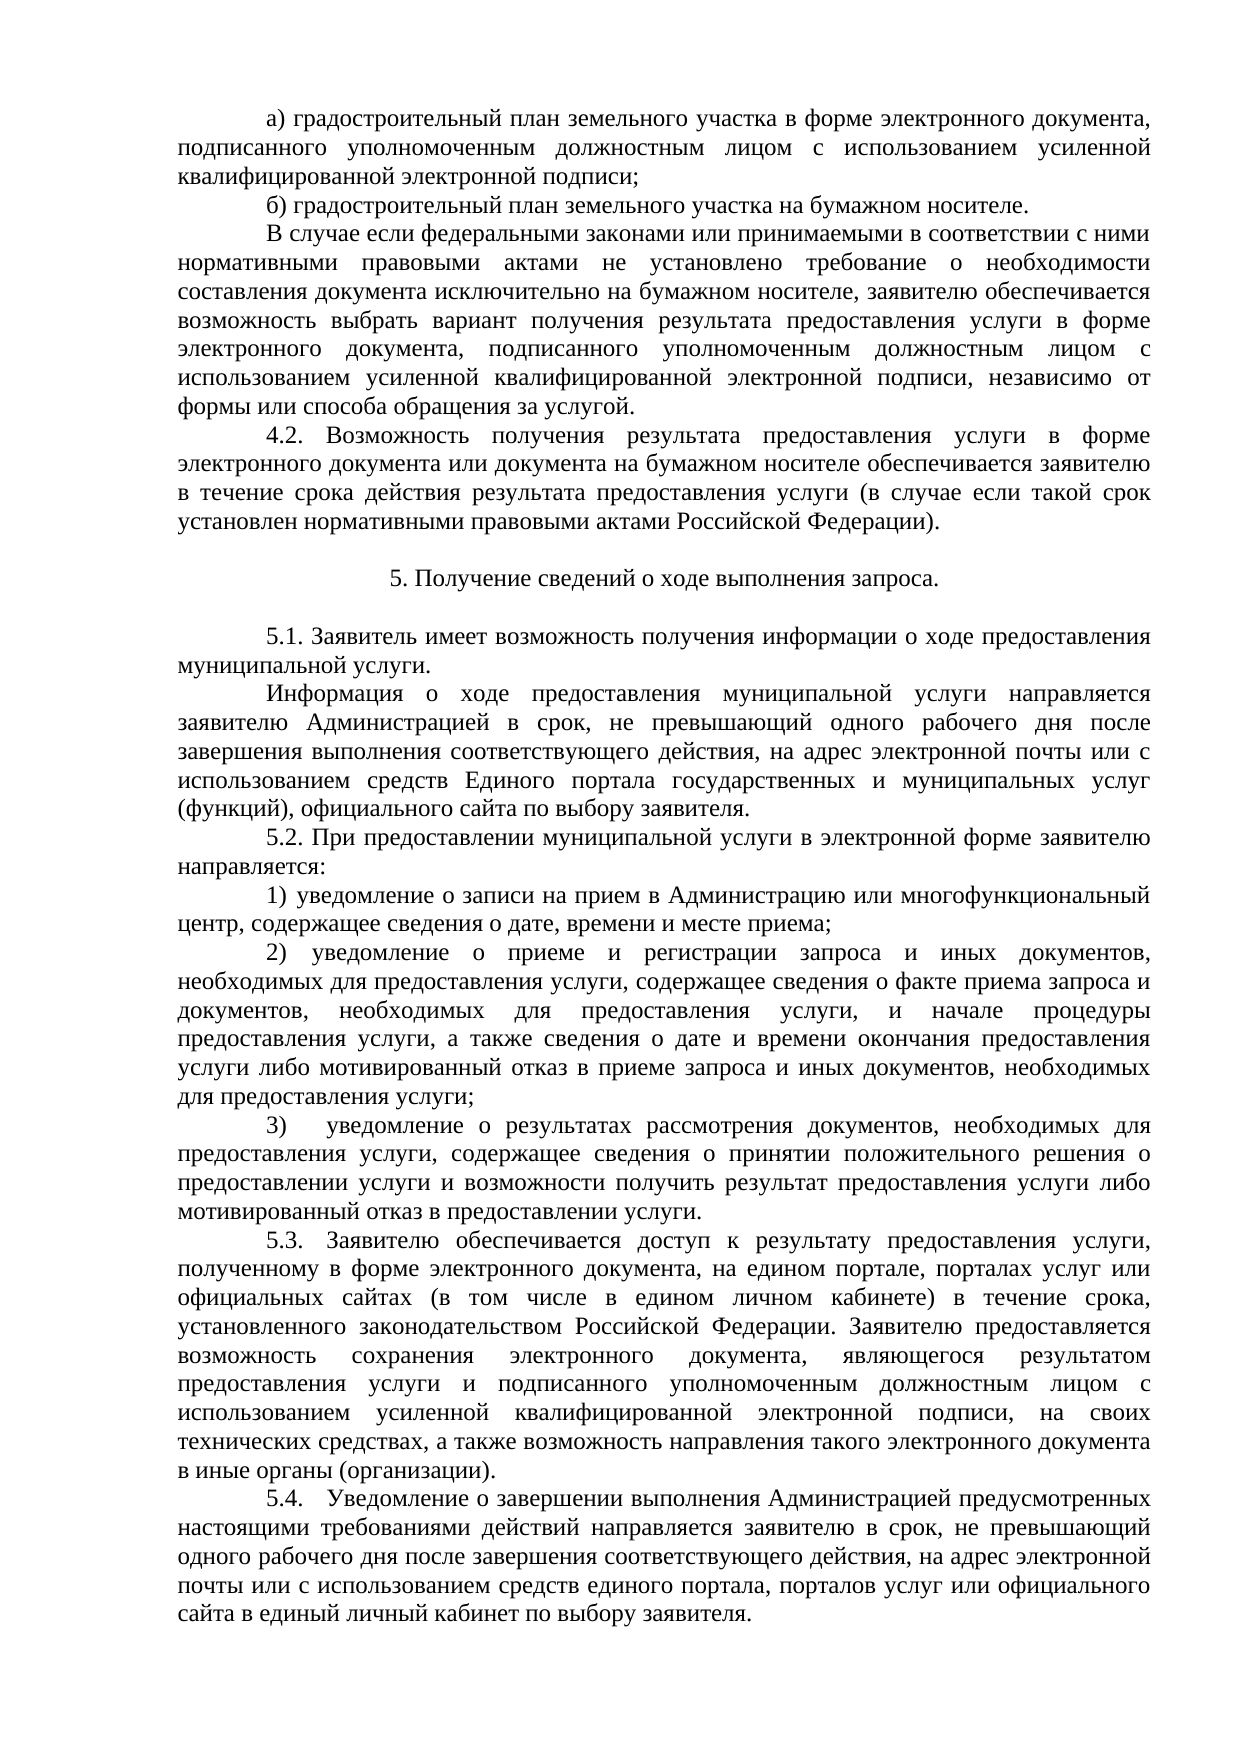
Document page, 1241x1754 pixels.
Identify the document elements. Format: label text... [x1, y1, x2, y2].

text В случае если федеральными законами или принимаемыми в соответствии с ними нормативными правовыми актами не установлено требование о необходимости составления документа исключительно на бумажном носителе, заявителю обеспечивается возможность выбрать вариант получения результата предоставления услуги в форме электронного документа, подписанного уполномоченным должностным лицом с использованием усиленной квалифицированной электронной подписи, независимо от формы или способа обращения за услугой. [177, 218, 1152, 420]
text 5.3. Заявителю обеспечивается доступ к результату предоставления услуги, полученному в форме электронного документа, на едином портале, порталах услуг или официальных сайтах (в том числе в едином личном кабинете) в течение срока, установленного законодательством Российской Федерации. Заявителю предоставляется возможность сохранения электронного документа, являющегося результатом предоставления услуги и подписанного уполномоченным должностным лицом с использованием усиленной квалифицированной электронной подписи, на своих технических средствах, а также возможность направления такого электронного документа в иные органы (организации). [177, 1225, 1152, 1483]
text 3) уведомление о результатах рассмотрения документов, необходимых для предоставления услуги, содержащее сведения о принятии положительного решения о предоставлении услуги и возможности получить результат предоставления услуги либо мотивированный отказ в предоставлении услуги. [177, 1110, 1152, 1225]
text 5.2. При предоставлении муниципальной услуги в электронной форме заявителю направляется: [177, 822, 1152, 880]
text 1) уведомление о записи на прием в Администрацию или многофункциональный центр, содержащее сведения о дате, времени и месте приема; [177, 880, 1152, 937]
text а) градостроительный план земельного участка в форме электронного документа, подписанного уполномоченным должностным лицом с использованием усиленной квалифицированной электронной подписи; [177, 103, 1152, 190]
text Информация о ходе предоставления муниципальной услуги направляется заявителю Администрацией в срок, не превышающий одного рабочего дня после завершения выполнения соответствующего действия, на адрес электронной почты или с использованием средств Единого портала государственных и муниципальных услуг (функций), официального сайта по выбору заявителя. [177, 678, 1152, 822]
text 5.1. Заявитель имеет возможность получения информации о ходе предоставления муниципальной услуги. [177, 621, 1152, 678]
text 5. Получение сведений о ходе выполнения запроса. [177, 563, 1152, 592]
text 5.4. Уведомление о завершении выполнения Администрацией предусмотренных настоящими требованиями действий направляется заявителю в срок, не превышающий одного рабочего дня после завершения соответствующего действия, на адрес электронной почты или с использованием средств единого портала, порталов услуг или официального сайта в единый личный кабинет по выбору заявителя. [177, 1483, 1152, 1627]
text 2) уведомление о приеме и регистрации запроса и иных документов, необходимых для предоставления услуги, содержащее сведения о факте приема запроса и документов, необходимых для предоставления услуги, и начале процедуры предоставления услуги, а также сведения о дате и времени окончания предоставления услуги либо мотивированный отказ в приеме запроса и иных документов, необходимых для предоставления услуги; [177, 937, 1152, 1110]
text б) градостроительный план земельного участка на бумажном носителе. [177, 190, 1152, 218]
text 4.2. Возможность получения результата предоставления услуги в форме электронного документа или документа на бумажном носителе обеспечивается заявителю в течение срока действия результата предоставления услуги (в случае если такой срок установлен нормативными правовыми актами Российской Федерации). [177, 420, 1152, 535]
